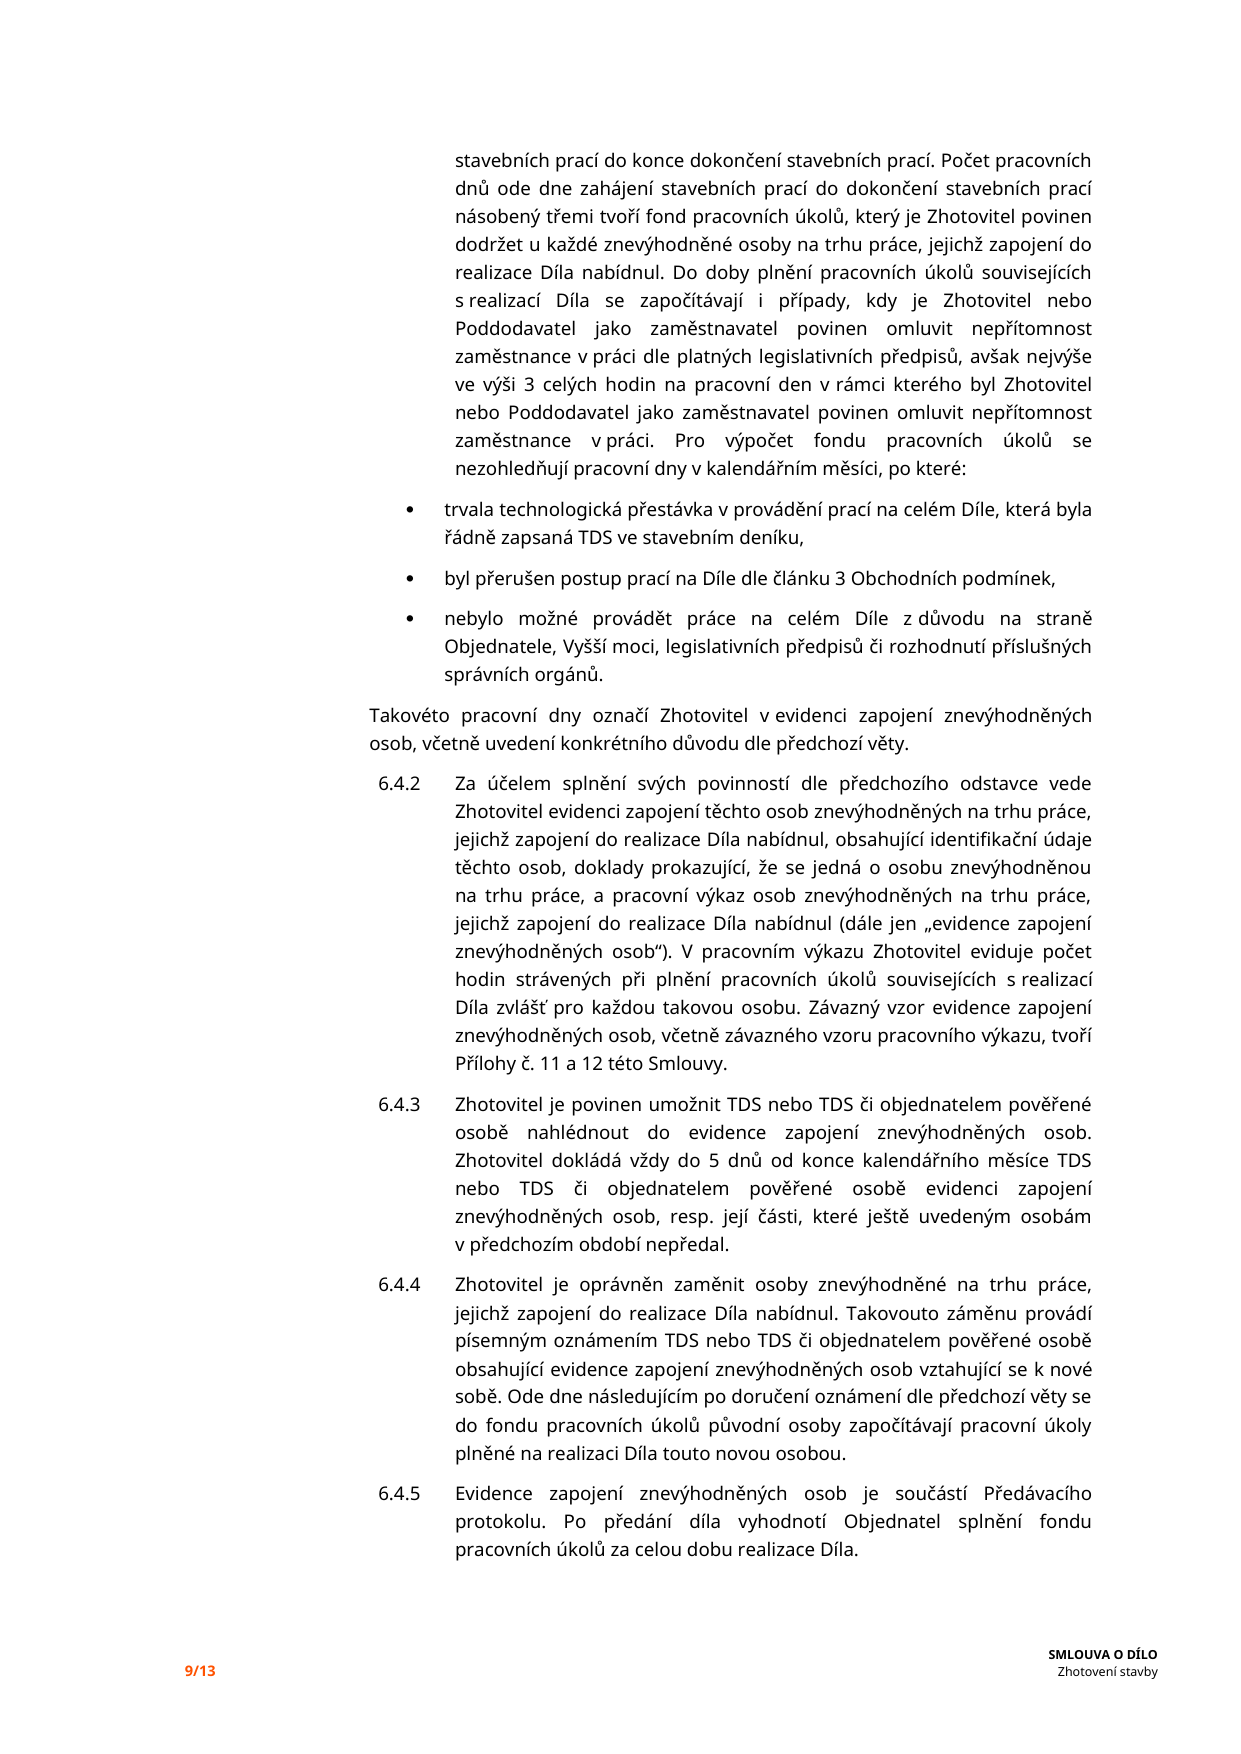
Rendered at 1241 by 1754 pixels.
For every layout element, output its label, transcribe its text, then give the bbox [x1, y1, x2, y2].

text Zhotovitel je oprávněn zaměnit osoby znevýhodněné na trhu práce, jejichž zapojení do realizace Díla nabídnul. Takovouto záměnu provádí písemným oznámením TDS nebo TDS či objednatelem pověřené osobě obsahující evidence zapojení znevýhodněných osob vztahující se k nové sobě. Ode dne následujícím po doručení oznámení dle předchozí věty se do fondu pracovních úkolů původní osoby započítávají pracovní úkoly plněné na realizaci Díla touto novou osobou. [378, 1272, 1093, 1465]
text Evidence zapojení znevýhodněných osob je součástí Předávacího protokolu. Po předání díla vyhodnotí Objednatel splnění fondu pracovních úkolů za celou dobu realizace Díla. [378, 1480, 1093, 1562]
list trvala technologická přestávka v provádění prací na celém Díle, která byla řádně zapsaná TDS ve stavebním deníku, [407, 496, 1093, 550]
list byl přerušen postup prací na Díle dle článku 3 Obchodních podmínek, [407, 565, 1093, 590]
list Takovéto pracovní dny označí Zhotovitel v evidenci zapojení znevýhodněných osob, včetně uvedení konkrétního důvodu dle předchozí věty. [369, 702, 1093, 755]
list nebylo možné provádět práce na celém Díle z důvodu na straně Objednatele, Vyšší moci, legislativních předpisů či rozhodnutí příslušných správních orgánů. [407, 605, 1093, 687]
text Zhotovitel je povinen umožnit TDS nebo TDS či objednatelem pověřené osobě nahlédnout do evidence zapojení znevýhodněných osob. Zhotovitel dokládá vždy do 5 dnů od konce kalendářního měsíce TDS nebo TDS či objednatelem pověřené osobě evidenci zapojení znevýhodněných osob, resp. její části, které ještě uvedeným osobám v předchozím období nepředal. [378, 1091, 1093, 1257]
text Za účelem splnění svých povinností dle předchozího odstavce vede Zhotovitel evidenci zapojení těchto osob znevýhodněných na trhu práce, jejichž zapojení do realizace Díla nabídnul, obsahující identifikační údaje těchto osob, doklady prokazující, že se jedná o osobu znevýhodněnou na trhu práce, a pracovní výkaz osob znevýhodněných na trhu práce, jejichž zapojení do realizace Díla nabídnul (dále jen „evidence zapojení znevýhodněných osob“). V pracovním výkazu Zhotovitel eviduje počet hodin strávených při plnění pracovních úkolů souvisejících s realizací Díla zvlášť pro každou takovou osobu. Závazný vzor evidence zapojení znevýhodněných osob, včetně závazného vzoru pracovního výkazu, tvoří Přílohy č. 11 a 12 této Smlouvy. [378, 770, 1093, 1076]
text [378, 147, 1093, 481]
